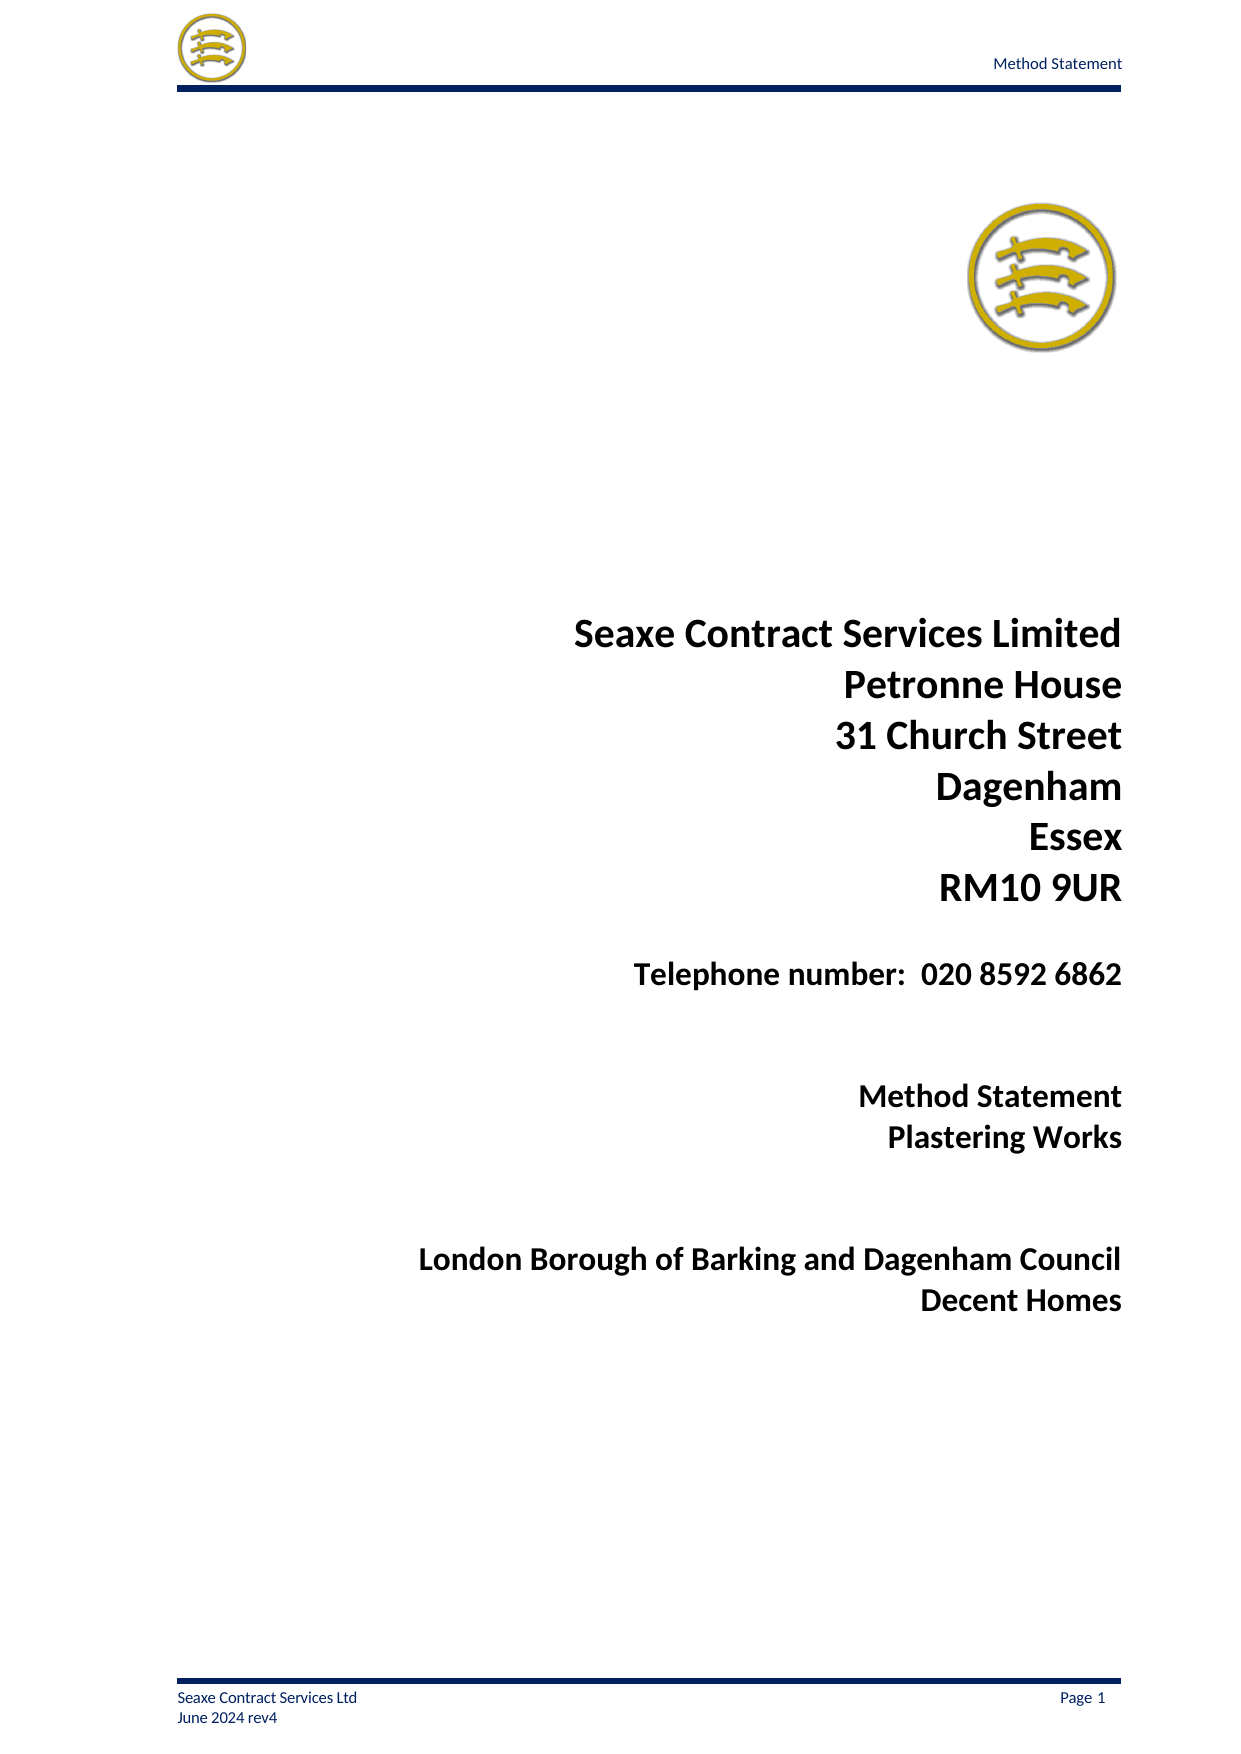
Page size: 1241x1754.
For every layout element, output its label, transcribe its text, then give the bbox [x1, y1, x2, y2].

title Telephone number: 020 8592 6862 [177, 953, 1122, 993]
picture [177, 13, 247, 83]
picture [966, 202, 1117, 353]
text London Borough of Barking and Dagenham Council [177, 1238, 1122, 1279]
title Petronne House [177, 658, 1122, 709]
title 31 Church Street [177, 709, 1122, 759]
text Decent Homes [177, 1279, 1122, 1319]
title RM10 9UR [177, 861, 1122, 912]
text Method Statement [177, 1075, 1122, 1116]
text Plastering Works [177, 1116, 1122, 1156]
title Seaxe Contract Services Limited [177, 607, 1122, 658]
title Essex [177, 810, 1122, 861]
title Dagenham [177, 759, 1122, 810]
